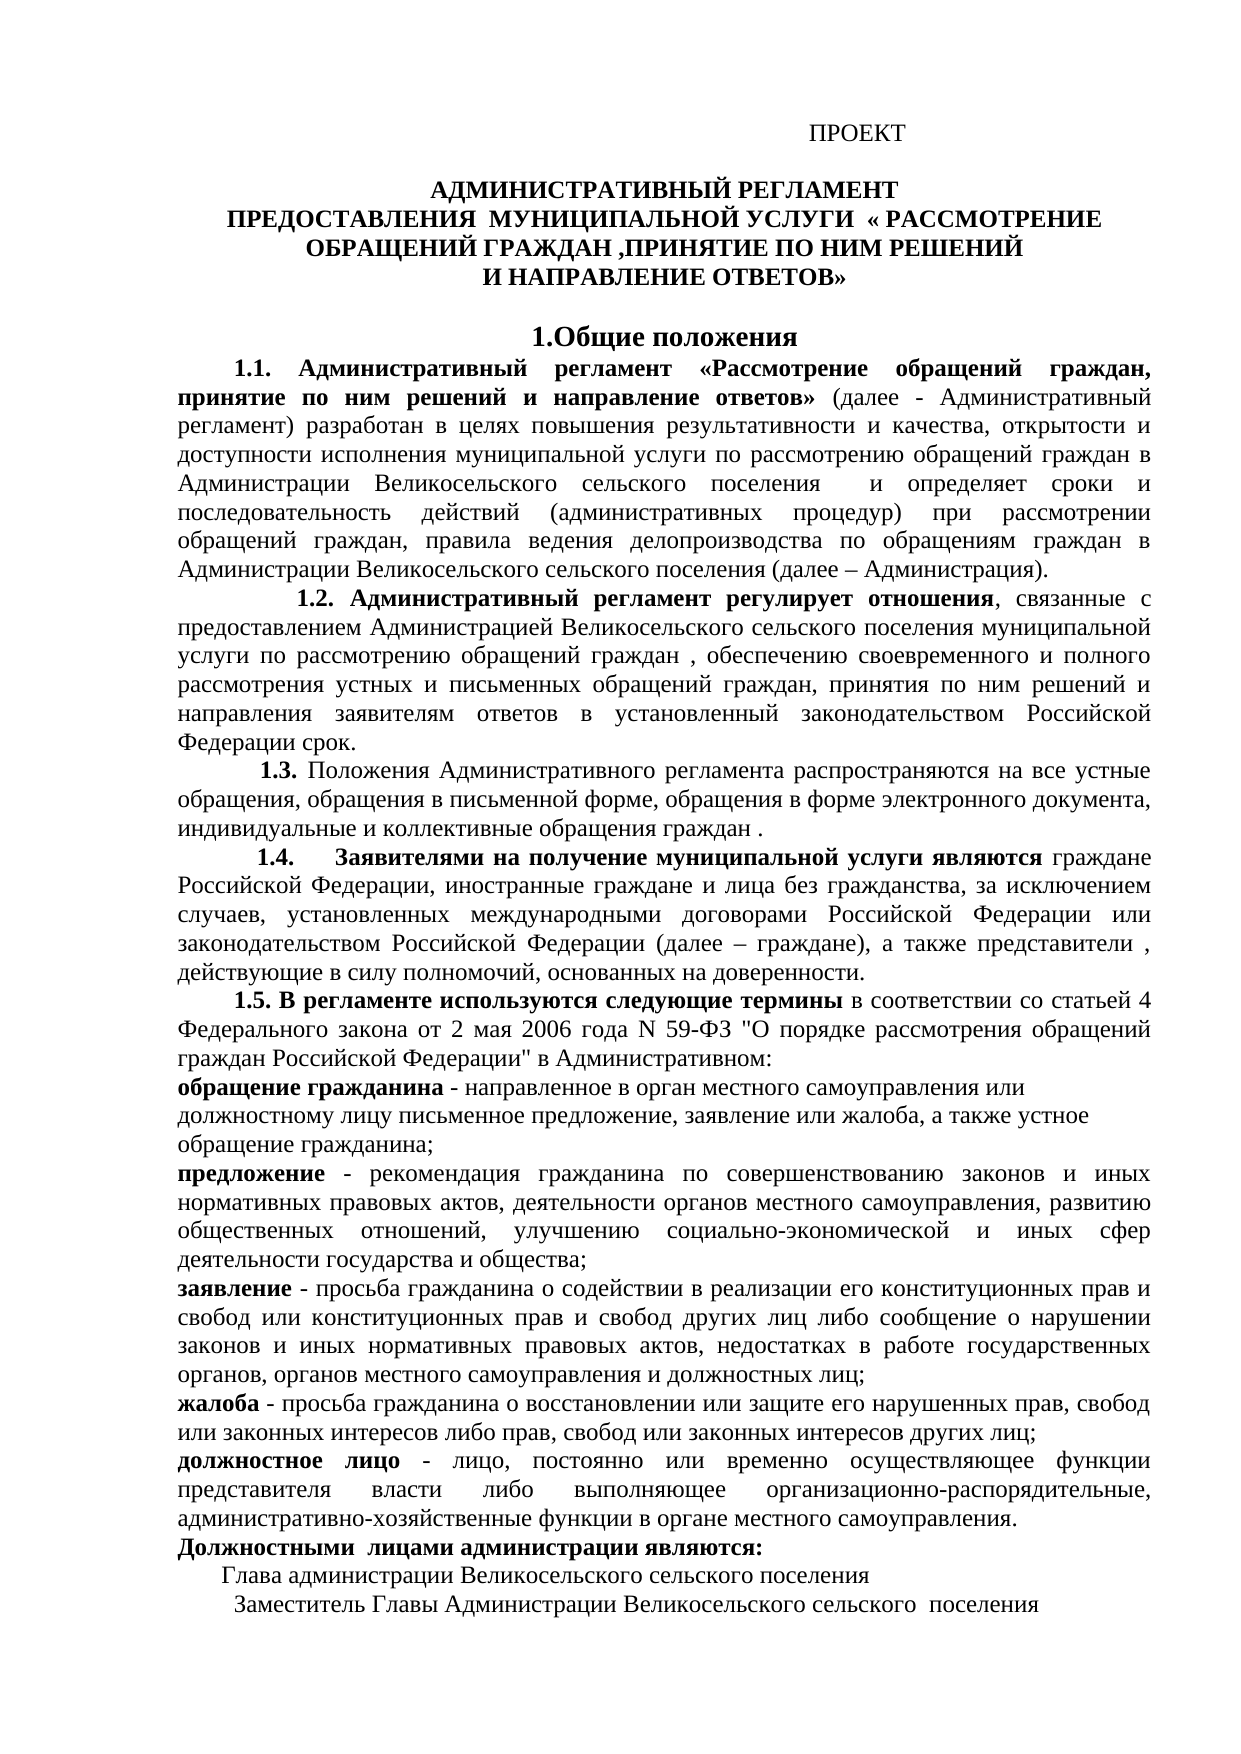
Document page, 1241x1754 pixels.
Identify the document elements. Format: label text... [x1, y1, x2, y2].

text Должностными лицами администрации являются: [177, 1532, 1152, 1560]
text АДМИНИСТРАТИВНЫЙ РЕГЛАМЕНТ [177, 176, 1152, 204]
text Заместитель Главы Администрации Великосельского сельского поселения [177, 1589, 1152, 1618]
text ПРЕДОСТАВЛЕНИЯ МУНИЦИПАЛЬНОЙ УСЛУГИ « РАССМОТРЕНИЕ [177, 204, 1152, 233]
text 1.Общие положения [177, 319, 1152, 353]
text Глава администрации Великосельского сельского поселения [177, 1560, 1152, 1589]
text обращение гражданина - направленное в орган местного самоуправления или должностному лицу письменное предложение, заявление или жалоба, а также устное обращение гражданина; [177, 1072, 1152, 1158]
text И НАПРАВЛЕНИЕ ОТВЕТОВ» [177, 262, 1152, 291]
text жалоба - просьба гражданина о восстановлении или защите его нарушенных прав, свобод или законных интересов либо прав, свобод или законных интересов других лиц; [177, 1388, 1152, 1445]
text предложение - рекомендация гражданина по совершенствованию законов и иных нормативных правовых актов, деятельности органов местного самоуправления, развитию общественных отношений, улучшению социально-экономической и иных сфер деятельности государства и общества; [177, 1158, 1152, 1273]
text заявление - просьба гражданина о содействии в реализации его конституционных прав и свобод или конституционных прав и свобод других лиц либо сообщение о нарушении законов и иных нормативных правовых актов, недостатках в работе государственных органов, органов местного самоуправления и должностных лиц; [177, 1273, 1152, 1388]
text должностное лицо - лицо, постоянно или временно осуществляющее функции представителя власти либо выполняющее организационно-распорядительные, административно-хозяйственные функции в органе местного самоуправления. [177, 1445, 1152, 1532]
text 1.1. Административный регламент «Рассмотрение обращений граждан, принятие по ним решений и направление ответов» (далее - Административный регламент) разработан в целях повышения результативности и качества, открытости и доступности исполнения муниципальной услуги по рассмотрению обращений граждан в Администрации Великосельского сельского поселения и определяет сроки и последовательность действий (административных процедур) при рассмотрении обращений граждан, правила ведения делопроизводства по обращениям граждан в Администрации Великосельского сельского поселения (далее – Администрация). [177, 353, 1152, 583]
text ПРОЕКТ [177, 118, 1152, 147]
text 1.2. Административный регламент регулирует отношения, связанные с предоставлением Администрацией Великосельского сельского поселения муниципальной услуги по рассмотрению обращений граждан , обеспечению своевременного и полного рассмотрения устных и письменных обращений граждан, принятия по ним решений и направления заявителям ответов в установленный законодательством Российской Федерации срок. [177, 583, 1152, 755]
text ОБРАЩЕНИЙ ГРАЖДАН ,ПРИНЯТИЕ ПО НИМ РЕШЕНИЙ [177, 233, 1152, 262]
text 1.3. Положения Административного регламента распространяются на все устные обращения, обращения в письменной форме, обращения в форме электронного документа, индивидуальные и коллективные обращения граждан . [177, 755, 1152, 842]
text 1.5. В регламенте используются следующие термины в соответствии со статьей 4 Федерального закона от 2 мая 2006 года N 59-ФЗ "О порядке рассмотрения обращений граждан Российской Федерации" в Административном: [177, 985, 1152, 1072]
text 1.4. Заявителями на получение муниципальной услуги являются граждане Российской Федерации, иностранные граждане и лица без гражданства, за исключением случаев, установленных международными договорами Российской Федерации или законодательством Российской Федерации (далее – граждане), а также представители , действующие в силу полномочий, основанных на доверенности. [177, 842, 1152, 985]
